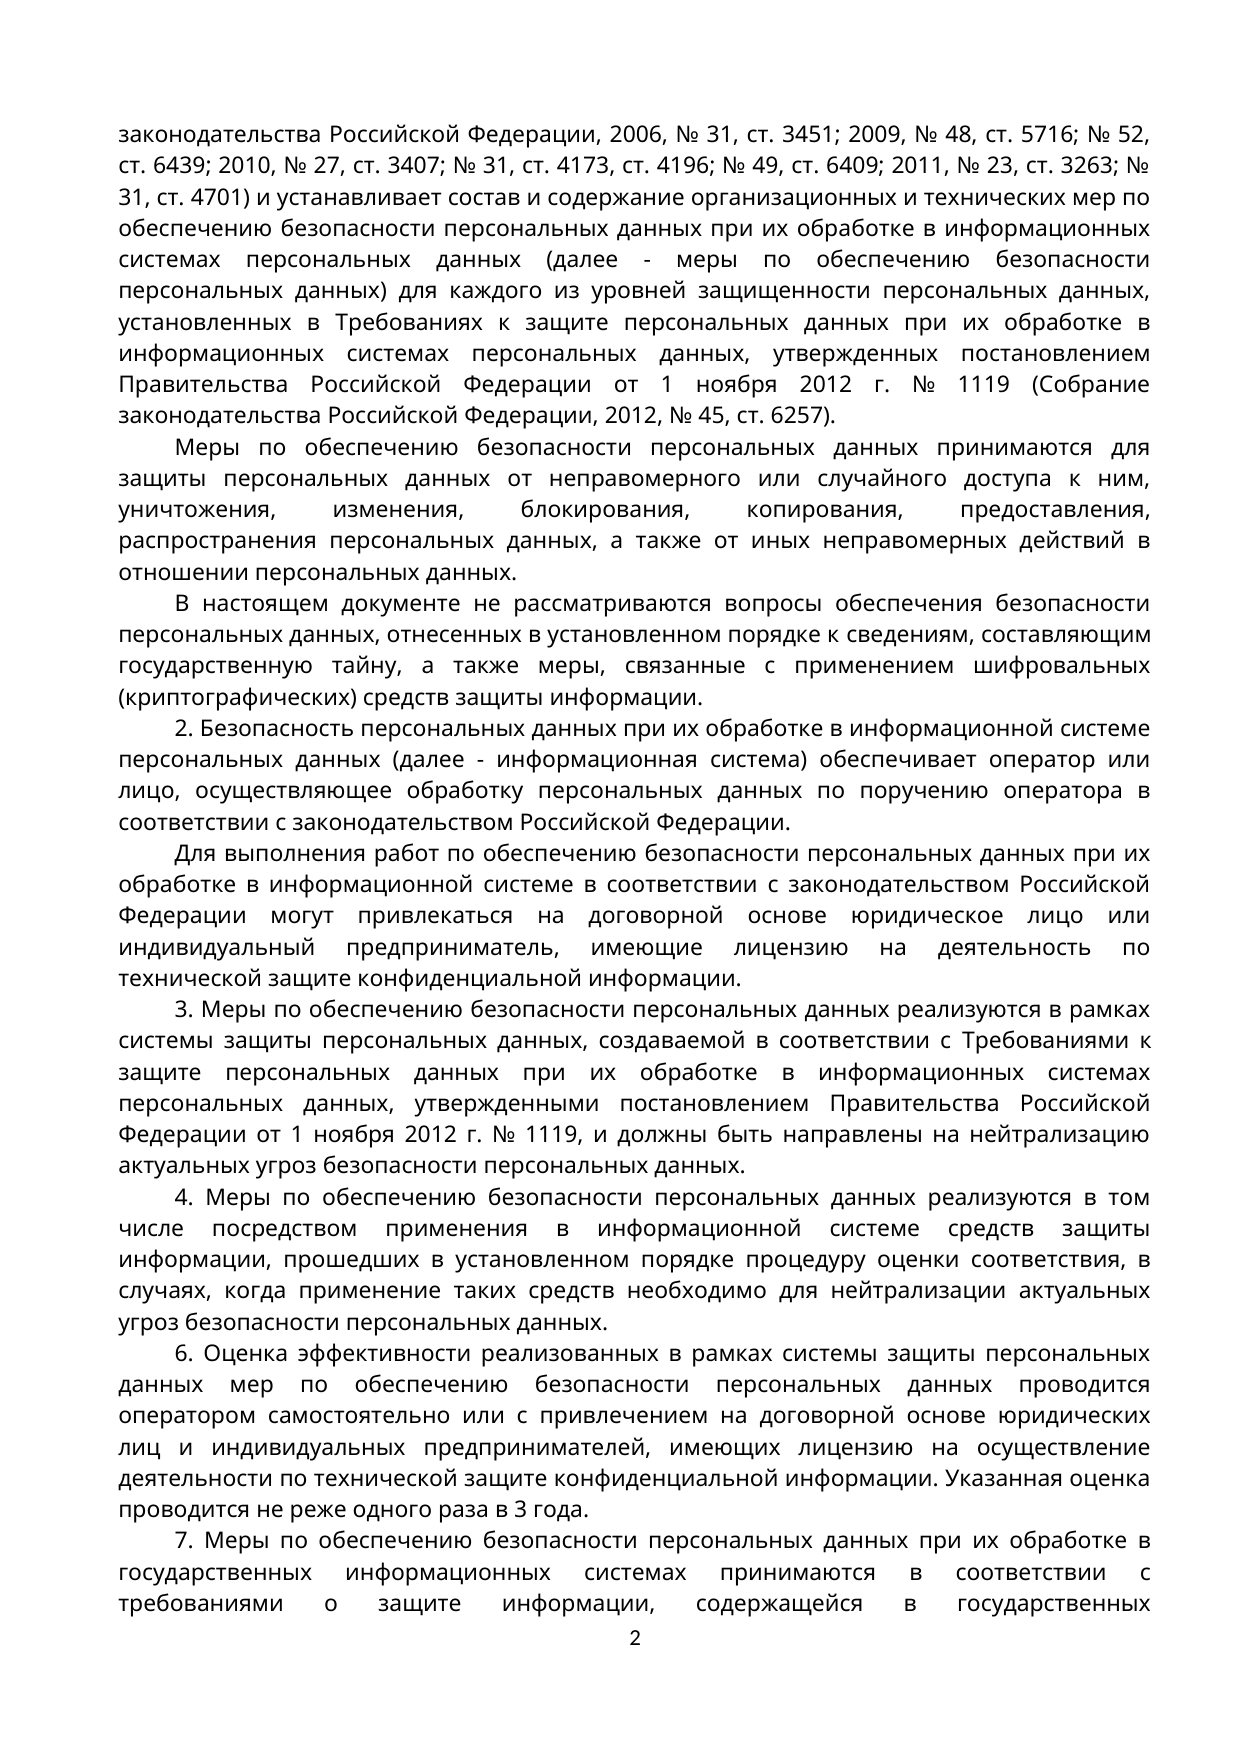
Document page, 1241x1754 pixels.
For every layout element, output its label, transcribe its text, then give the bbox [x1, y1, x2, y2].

text 4. Меры по обеспечению безопасности персональных данных реализуются в том числе посредством применения в информационной системе средств защиты информации, прошедших в установленном порядке процедуру оценки соответствия, в случаях, когда применение таких средств необходимо для нейтрализации актуальных угроз безопасности персональных данных. [118, 1181, 1152, 1337]
text Для выполнения работ по обеспечению безопасности персональных данных при их обработке в информационной системе в соответствии с законодательством Российской Федерации могут привлекаться на договорной основе юридическое лицо или индивидуальный предприниматель, имеющие лицензию на деятельность по технической защите конфиденциальной информации. [118, 837, 1152, 993]
text В настоящем документе не рассматриваются вопросы обеспечения безопасности персональных данных, отнесенных в установленном порядке к сведениям, составляющим государственную тайну, а также меры, связанные с применением шифровальных (криптографических) средств защиты информации. [118, 587, 1152, 712]
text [118, 1524, 1152, 1618]
text 2. Безопасность персональных данных при их обработке в информационной системе персональных данных (далее - информационная система) обеспечивает оператор или лицо, осуществляющее обработку персональных данных по поручению оператора в соответствии с законодательством Российской Федерации. [118, 712, 1152, 837]
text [118, 118, 1152, 431]
text 6. Оценка эффективности реализованных в рамках системы защиты персональных данных мер по обеспечению безопасности персональных данных проводится оператором самостоятельно или с привлечением на договорной основе юридических лиц и индивидуальных предпринимателей, имеющих лицензию на осуществление деятельности по технической защите конфиденциальной информации. Указанная оценка проводится не реже одного раза в 3 года. [118, 1337, 1152, 1524]
text 3. Меры по обеспечению безопасности персональных данных реализуются в рамках системы защиты персональных данных, создаваемой в соответствии с Требованиями к защите персональных данных при их обработке в информационных системах персональных данных, утвержденными постановлением Правительства Российской Федерации от 1 ноября 2012 г. № 1119, и должны быть направлены на нейтрализацию актуальных угроз безопасности персональных данных. [118, 993, 1152, 1181]
text Меры по обеспечению безопасности персональных данных принимаются для защиты персональных данных от неправомерного или случайного доступа к ним, уничтожения, изменения, блокирования, копирования, предоставления, распространения персональных данных, а также от иных неправомерных действий в отношении персональных данных. [118, 431, 1152, 587]
